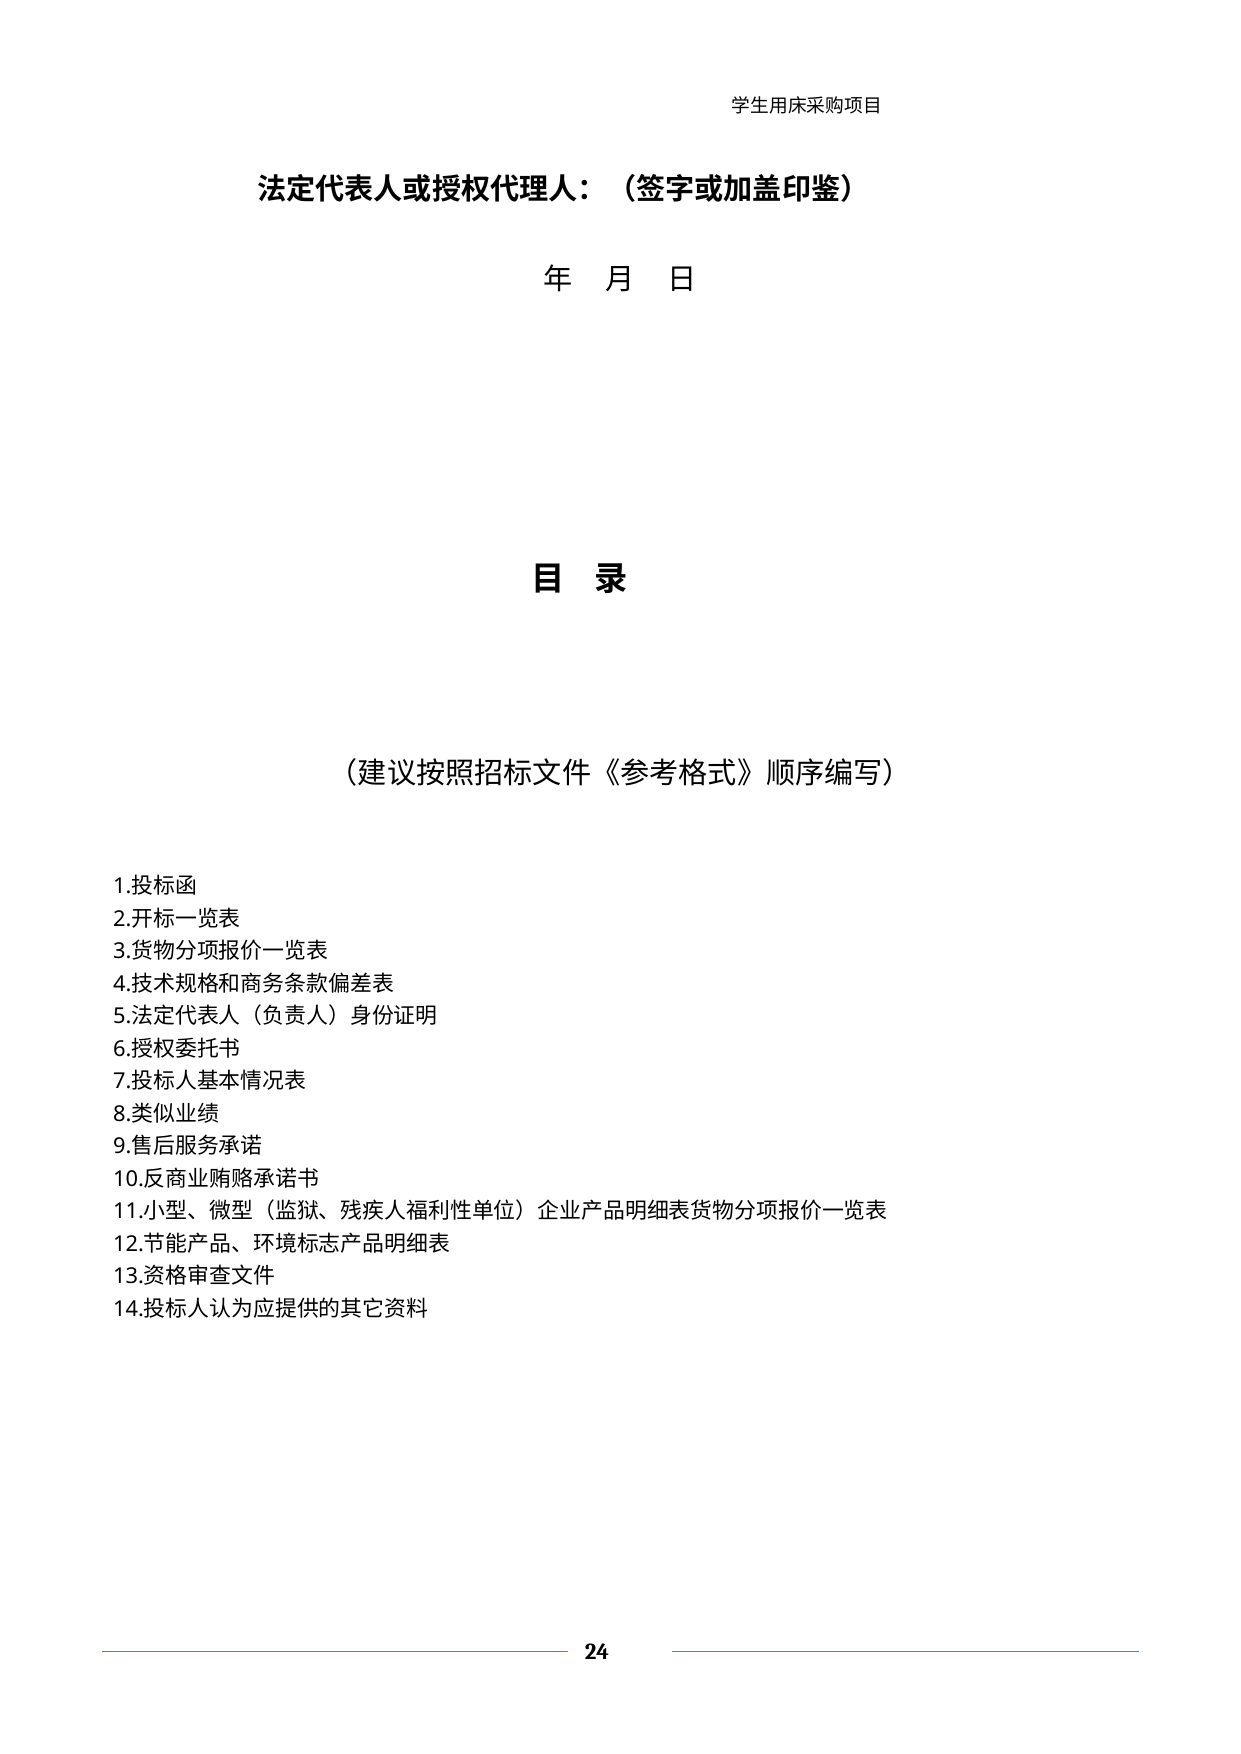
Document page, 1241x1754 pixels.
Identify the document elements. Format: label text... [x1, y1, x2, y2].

text （建议按照招标文件《参考格式》顺序编写） [113, 738, 1127, 803]
text 8.类似业绩 [113, 1095, 1127, 1128]
text 6.授权委托书 [113, 1030, 1127, 1063]
text 12.节能产品、环境标志产品明细表 [113, 1225, 1127, 1258]
text 9.售后服务承诺 [113, 1128, 1127, 1160]
title 年 月 日 [113, 244, 1127, 309]
text 10.反商业贿赂承诺书 [113, 1160, 1127, 1193]
text 3.货物分项报价一览表 [113, 933, 1127, 965]
text 7.投标人基本情况表 [113, 1063, 1127, 1095]
text 1.投标函 [113, 868, 1127, 900]
text 2.开标一览表 [113, 900, 1127, 933]
text 13.资格审查文件 [113, 1258, 1127, 1290]
text 4.技术规格和商务条款偏差表 [113, 965, 1127, 998]
text 目 录 [113, 543, 1127, 608]
text 法定代表人或授权代理人：（签字或加盖印鉴） [113, 154, 1127, 219]
text 5.法定代表人（负责人）身份证明 [113, 998, 1127, 1030]
text 11.小型、微型（监狱、残疾人福利性单位）企业产品明细表货物分项报价一览表 [113, 1193, 1127, 1225]
text 14.投标人认为应提供的其它资料 [113, 1290, 1127, 1323]
